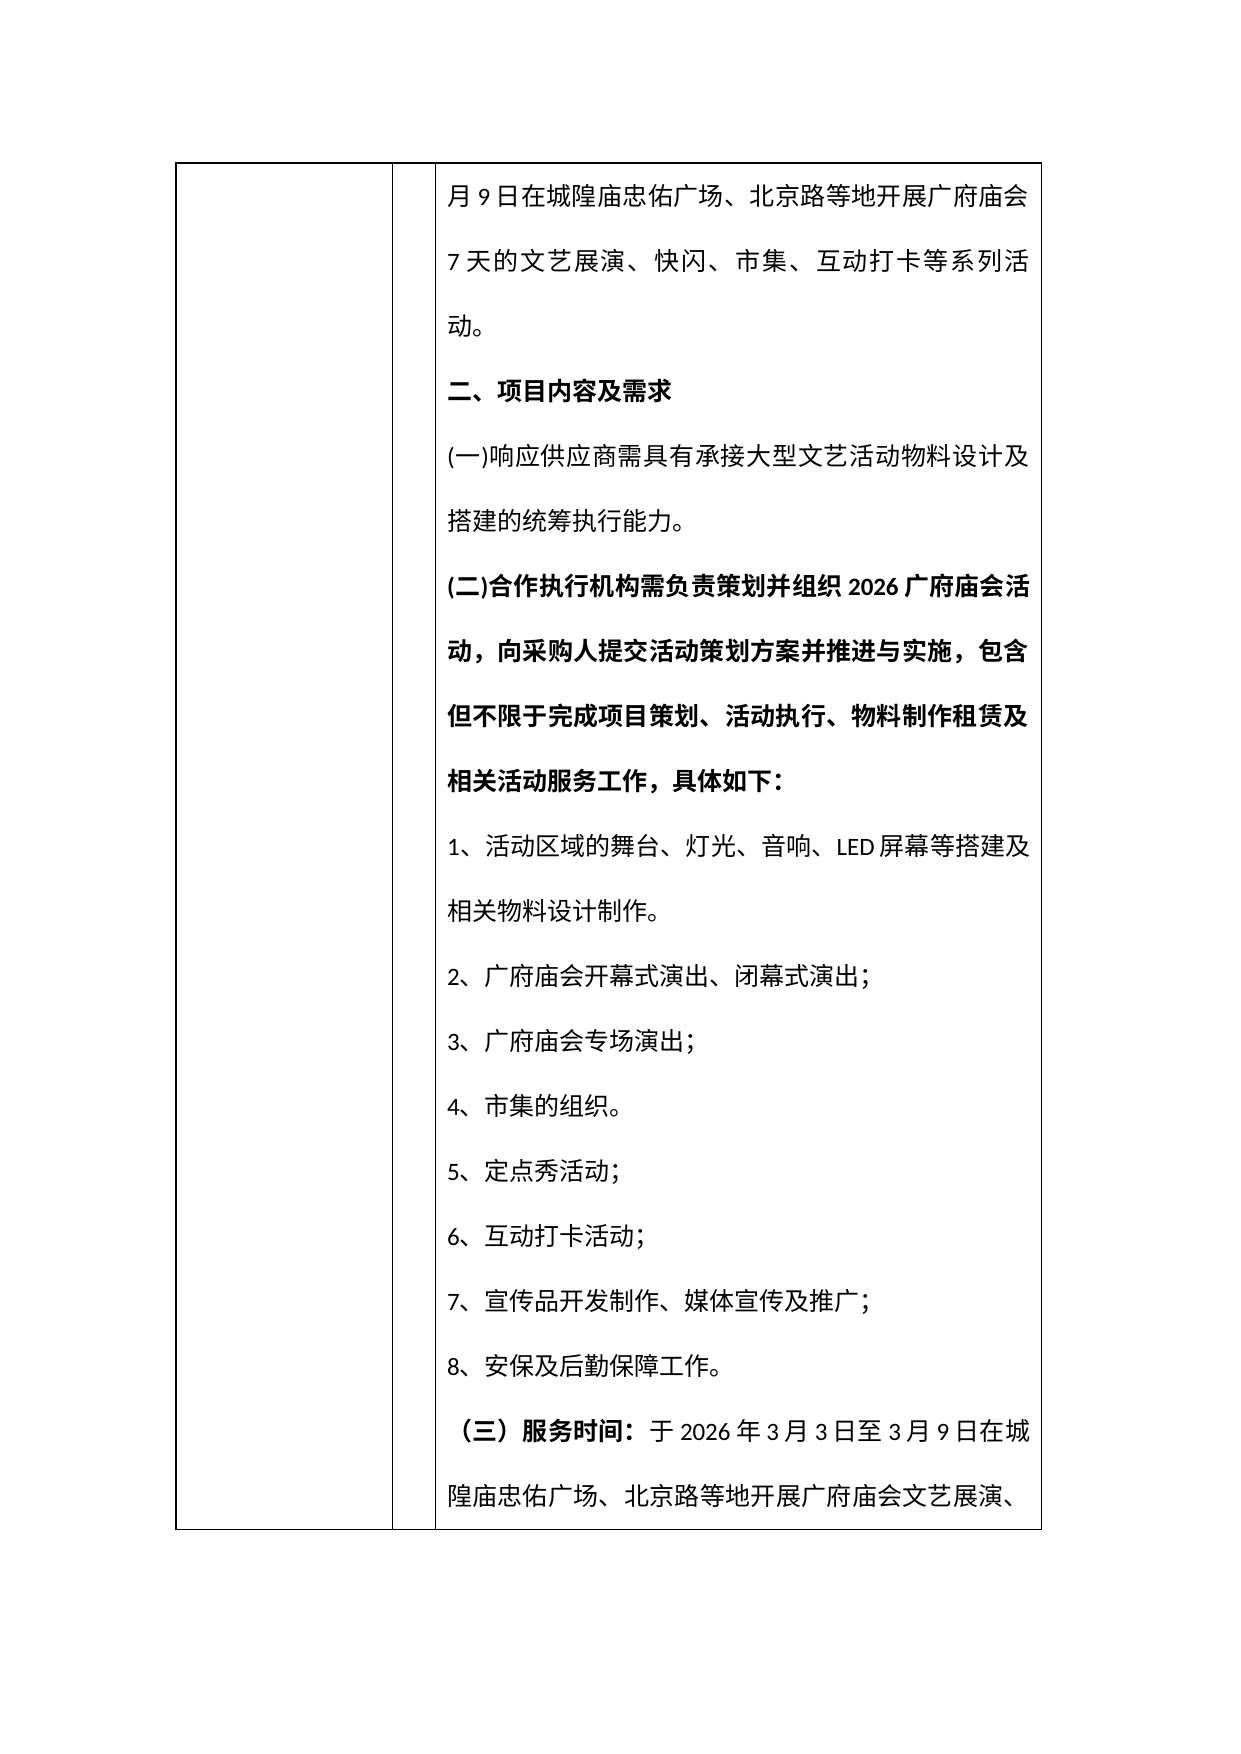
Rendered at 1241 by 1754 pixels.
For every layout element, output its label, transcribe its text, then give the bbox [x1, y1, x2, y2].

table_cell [436, 164, 1041, 1528]
table_cell 1 [393, 164, 435, 1528]
table_cell [177, 164, 392, 1528]
